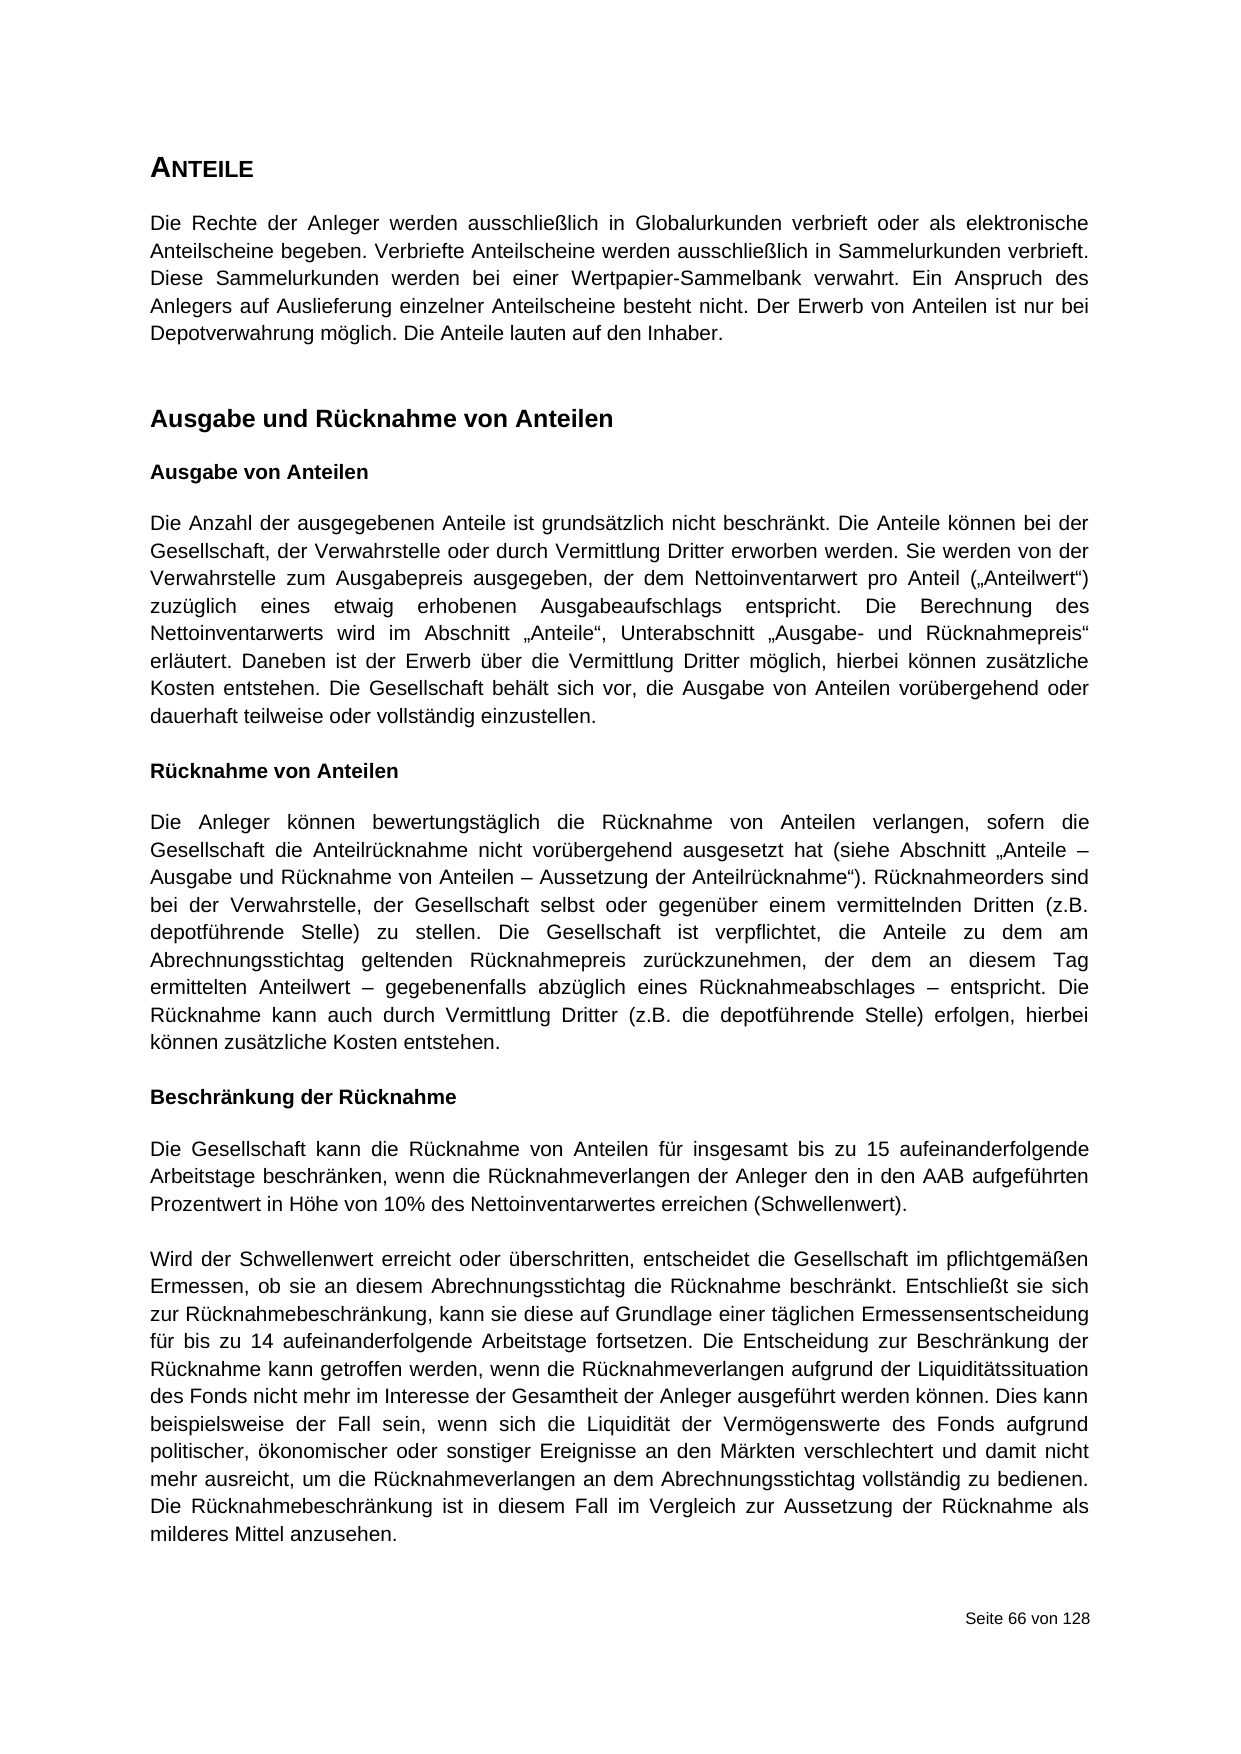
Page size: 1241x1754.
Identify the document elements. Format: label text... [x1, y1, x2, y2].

subtitle Anteile [150, 150, 1090, 183]
text Die Rechte der Anleger werden ausschließlich in Globalurkunden verbrieft oder als elektronische Anteilscheine begeben. Verbriefte Anteilscheine werden ausschließlich in Sammelurkunden verbrieft. Diese Sammelurkunden werden bei einer Wertpapier-Sammelbank verwahrt. Ein Anspruch des Anlegers auf Auslieferung einzelner Anteilscheine besteht nicht. Der Erwerb von Anteilen ist nur bei Depotverwahrung möglich. Die Anteile lauten auf den Inhaber. [150, 211, 1090, 345]
subtitle Beschränkung der Rücknahme [150, 1085, 1090, 1109]
subtitle Rücknahme von Anteilen [150, 759, 1090, 783]
text Die Anzahl der ausgegebenen Anteile ist grundsätzlich nicht beschränkt. Die Anteile können bei der Gesellschaft, der Verwahrstelle oder durch Vermittlung Dritter erworben werden. Sie werden von der Verwahrstelle zum Ausgabepreis ausgegeben, der dem Nettoinventarwert pro Anteil („Anteilwert“) zuzüglich eines etwaig erhobenen Ausgabeaufschlags entspricht. Die Berechnung des Nettoinventarwerts wird im Abschnitt „Anteile“, Unterabschnitt „Ausgabe- und Rücknahmepreis“ erläutert. Daneben ist der Erwerb über die Vermittlung Dritter möglich, hierbei können zusätzliche Kosten entstehen. Die Gesellschaft behält sich vor, die Ausgabe von Anteilen vorübergehend oder dauerhaft teilweise oder vollständig einzustellen. [150, 511, 1090, 728]
subtitle Ausgabe von Anteilen [150, 460, 1090, 484]
text Die Anleger können bewertungstäglich die Rücknahme von Anteilen verlangen, sofern die Gesellschaft die Anteilrücknahme nicht vorübergehend ausgesetzt hat (siehe Abschnitt „Anteile – Ausgabe und Rücknahme von Anteilen – Aussetzung der Anteilrücknahme“). Rücknahmeorders sind bei der Verwahrstelle, der Gesellschaft selbst oder gegenüber einem vermittelnden Dritten (z.B. depotführende Stelle) zu stellen. Die Gesellschaft ist verpflichtet, die Anteile zu dem am Abrechnungsstichtag geltenden Rücknahmepreis zurückzunehmen, der dem an diesem Tag ermittelten Anteilwert – gegebenenfalls abzüglich eines Rücknahmeabschlages – entspricht. Die Rücknahme kann auch durch Vermittlung Dritter (z.B. die depotführende Stelle) erfolgen, hierbei können zusätzliche Kosten entstehen. [150, 810, 1090, 1054]
text Wird der Schwellenwert erreicht oder überschritten, entscheidet die Gesellschaft im pflichtgemäßen Ermessen, ob sie an diesem Abrechnungsstichtag die Rücknahme beschränkt. Entschließt sie sich zur Rücknahmebeschränkung, kann sie diese auf Grundlage einer täglichen Ermessensentscheidung für bis zu 14 aufeinanderfolgende Arbeitstage fortsetzen. Die Entscheidung zur Beschränkung der Rücknahme kann getroffen werden, wenn die Rücknahmeverlangen aufgrund der Liquiditätssituation des Fonds nicht mehr im Interesse der Gesamtheit der Anleger ausgeführt werden können. Dies kann beispielsweise der Fall sein, wenn sich die Liquidität der Vermögenswerte des Fonds aufgrund politischer, ökonomischer oder sonstiger Ereignisse an den Märkten verschlechtert und damit nicht mehr ausreicht, um die Rücknahmeverlangen an dem Abrechnungsstichtag vollständig zu bedienen. Die Rücknahmebeschränkung ist in diesem Fall im Vergleich zur Aussetzung der Rücknahme als milderes Mittel anzusehen. [150, 1247, 1090, 1546]
subtitle Ausgabe und Rücknahme von Anteilen [150, 403, 1090, 432]
text Die Gesellschaft kann die Rücknahme von Anteilen für insgesamt bis zu 15 aufeinanderfolgende Arbeitstage beschränken, wenn die Rücknahmeverlangen der Anleger den in den AAB aufgeführten Prozentwert in Höhe von 10% des Nettoinventarwertes erreichen (Schwellenwert). [150, 1137, 1090, 1216]
